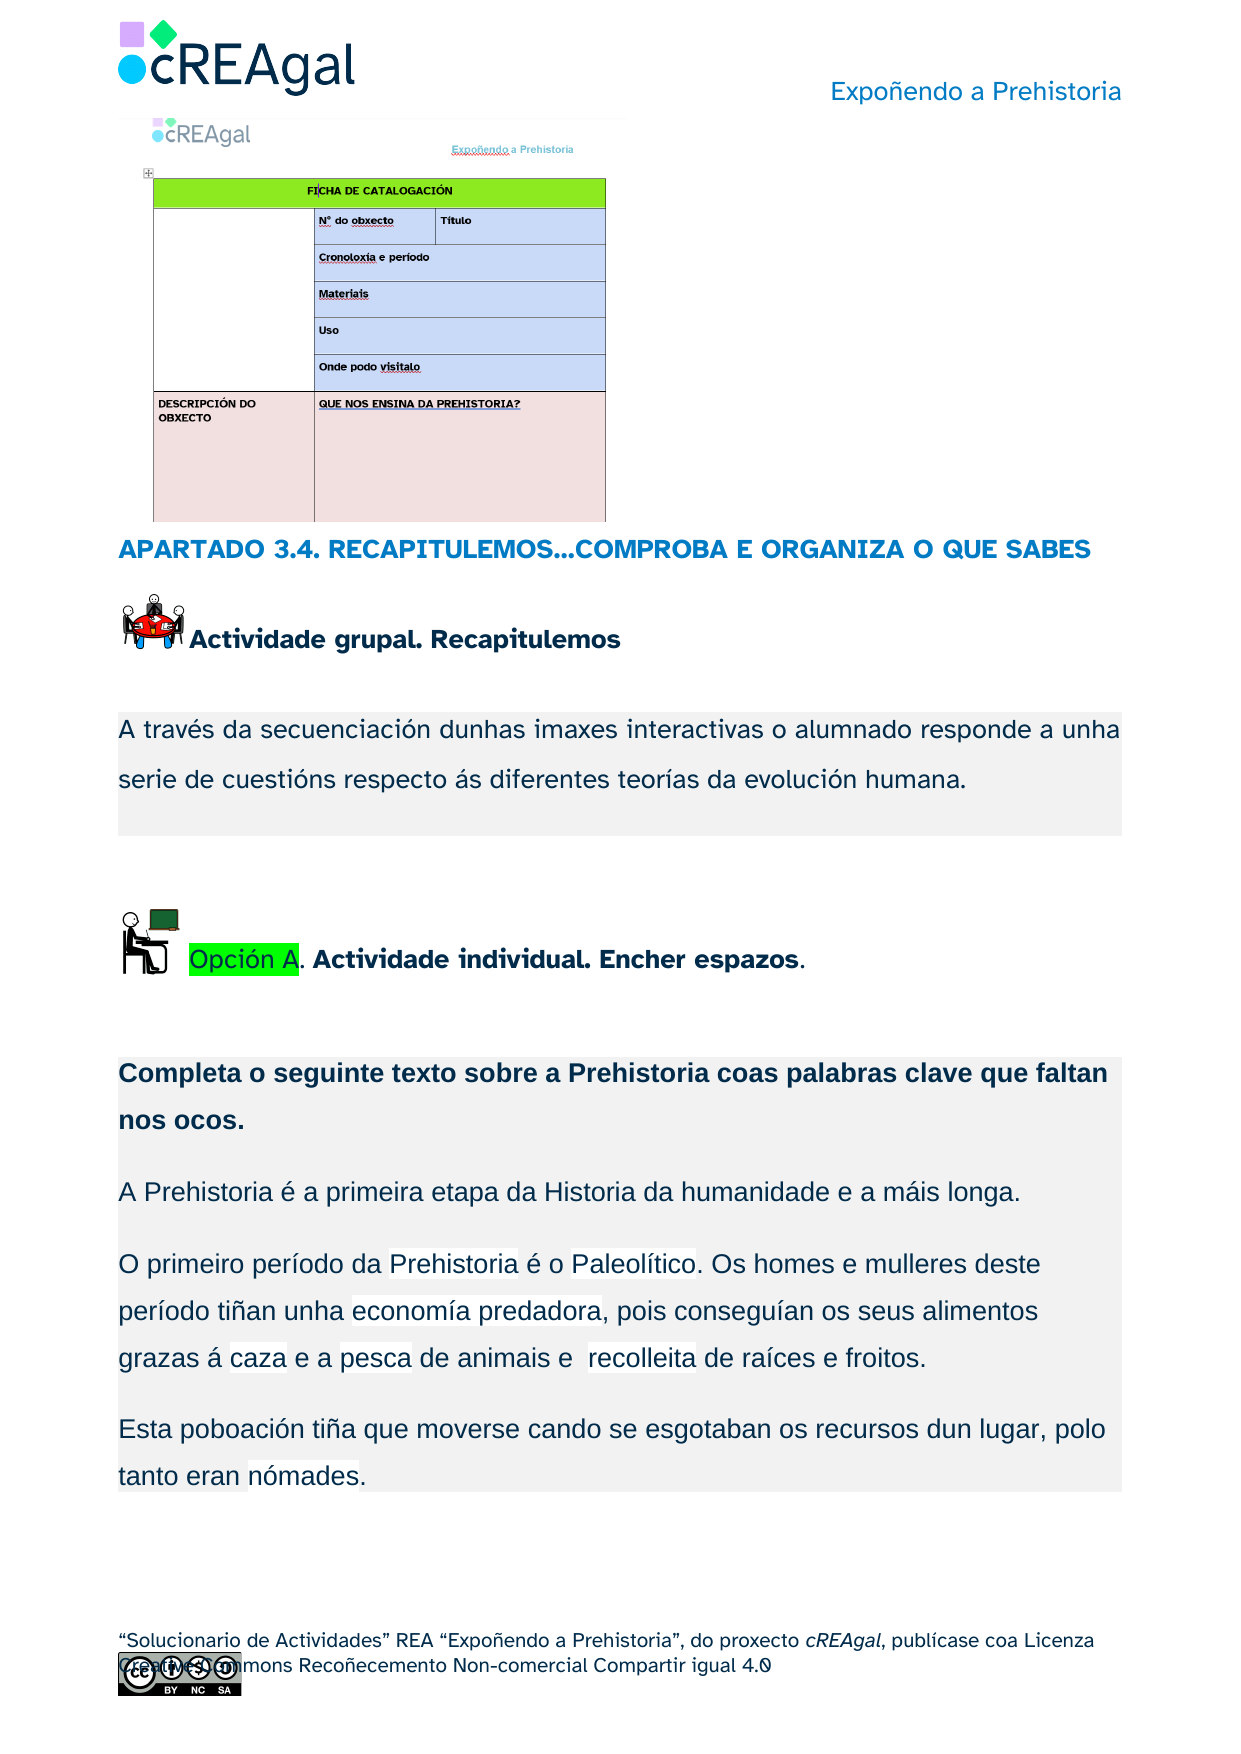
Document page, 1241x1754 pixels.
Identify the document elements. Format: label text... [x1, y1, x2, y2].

picture [118, 1652, 242, 1696]
text Actividade grupal. Recapitulemos [118, 622, 1122, 696]
picture [118, 20, 355, 96]
text Completa o seguinte texto sobre a Prehistoria coas palabras clave que faltan nos ocos. [118, 1057, 1122, 1135]
picture [118, 906, 189, 977]
text Opción A. Actividade individual. Encher espazos. [118, 942, 1122, 1016]
text O primeiro período da Prehistoria é o Paleolítico. Os homes e mulleres deste período tiñan unha economía predadora, pois conseguían os seus alimentos grazas á caza e a pesca de animais e recolleita de raíces e froitos. [118, 1248, 1122, 1373]
text A Prehistoria é a primeira etapa da Historia da humanidade e a máis longa. [118, 1176, 1122, 1207]
text Esta poboación tiña que moverse cando se esgotaban os recursos dun lugar, polo tanto eran nómades. [118, 1413, 1122, 1492]
picture [118, 586, 189, 657]
picture [118, 118, 627, 522]
text A través da secuenciación dunhas imaxes interactivas o alumnado responde a unha serie de cuestións respecto ás diferentes teorías da evolución humana. [118, 712, 1122, 836]
text APARTADO 3.4. RECAPITULEMOS…COMPROBA E ORGANIZA O QUE SABES [118, 532, 1122, 606]
